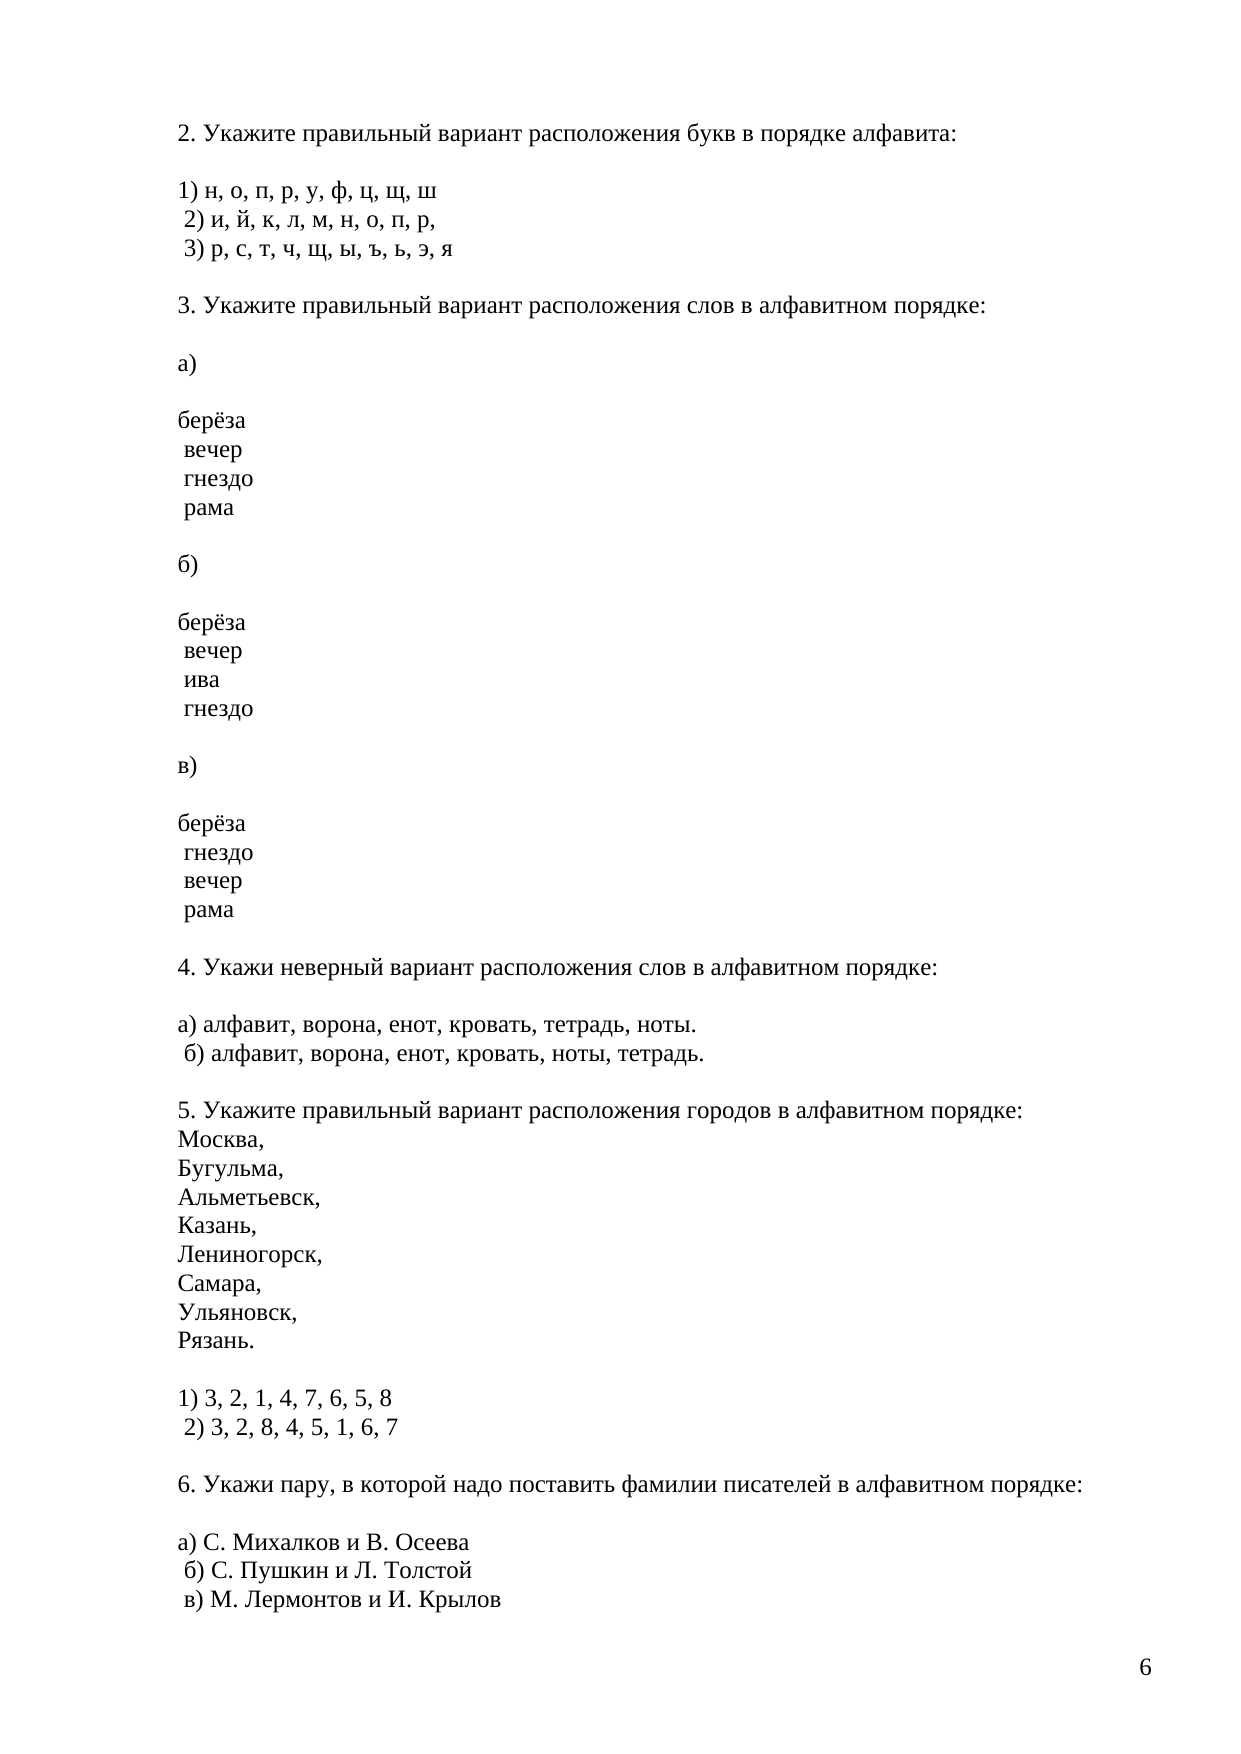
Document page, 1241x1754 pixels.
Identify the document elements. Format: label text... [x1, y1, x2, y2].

text Бугульма, [177, 1153, 1152, 1182]
text Лениногорск, [177, 1239, 1152, 1268]
text Альметьевск, [177, 1182, 1152, 1211]
text рама [177, 894, 1152, 923]
text гнездо [177, 837, 1152, 866]
text 1) н, о, п, р, у, ф, ц, щ, ш [177, 176, 1152, 204]
text 2) и, й, к, л, м, н, о, п, р, [177, 204, 1152, 233]
text б) алфавит, ворона, енот, кровать, ноты, тетрадь. [177, 1038, 1152, 1067]
text гнездо [177, 693, 1152, 722]
text Казань, [177, 1211, 1152, 1239]
text 5. Укажите правильный вариант расположения городов в алфавитном порядке: [177, 1096, 1152, 1124]
text 4. Укажи неверный вариант расположения слов в алфавитном порядке: [177, 952, 1152, 981]
text Москва, [177, 1124, 1152, 1153]
text берёза [177, 406, 1152, 434]
text а) алфавит, ворона, енот, кровать, тетрадь, ноты. [177, 1009, 1152, 1038]
text 6. Укажи пару, в которой надо поставить фамилии писателей в алфавитном порядке: [177, 1469, 1152, 1498]
text б) [177, 549, 1152, 578]
text ива [177, 664, 1152, 693]
text Ульяновск, [177, 1297, 1152, 1326]
text 3) р, с, т, ч, щ, ы, ъ, ь, э, я [177, 233, 1152, 262]
text вечер [177, 866, 1152, 894]
text рама [177, 492, 1152, 521]
text в) М. Лермонтов и И. Крылов [177, 1584, 1152, 1613]
text берёза [177, 808, 1152, 837]
text гнездо [177, 463, 1152, 492]
text вечер [177, 636, 1152, 664]
text б) С. Пушкин и Л. Толстой [177, 1556, 1152, 1584]
text в) [177, 751, 1152, 779]
text Рязань. [177, 1326, 1152, 1354]
text 2. Укажите правильный вариант расположения букв в порядке алфавита: [177, 118, 1152, 147]
text Самара, [177, 1268, 1152, 1297]
text вечер [177, 434, 1152, 463]
text а) [177, 348, 1152, 377]
text 1) 3, 2, 1, 4, 7, 6, 5, 8 [177, 1383, 1152, 1412]
text 3. Укажите правильный вариант расположения слов в алфавитном порядке: [177, 291, 1152, 319]
text берёза [177, 607, 1152, 636]
text 2) 3, 2, 8, 4, 5, 1, 6, 7 [177, 1412, 1152, 1441]
text а) С. Михалков и В. Осеева [177, 1527, 1152, 1556]
